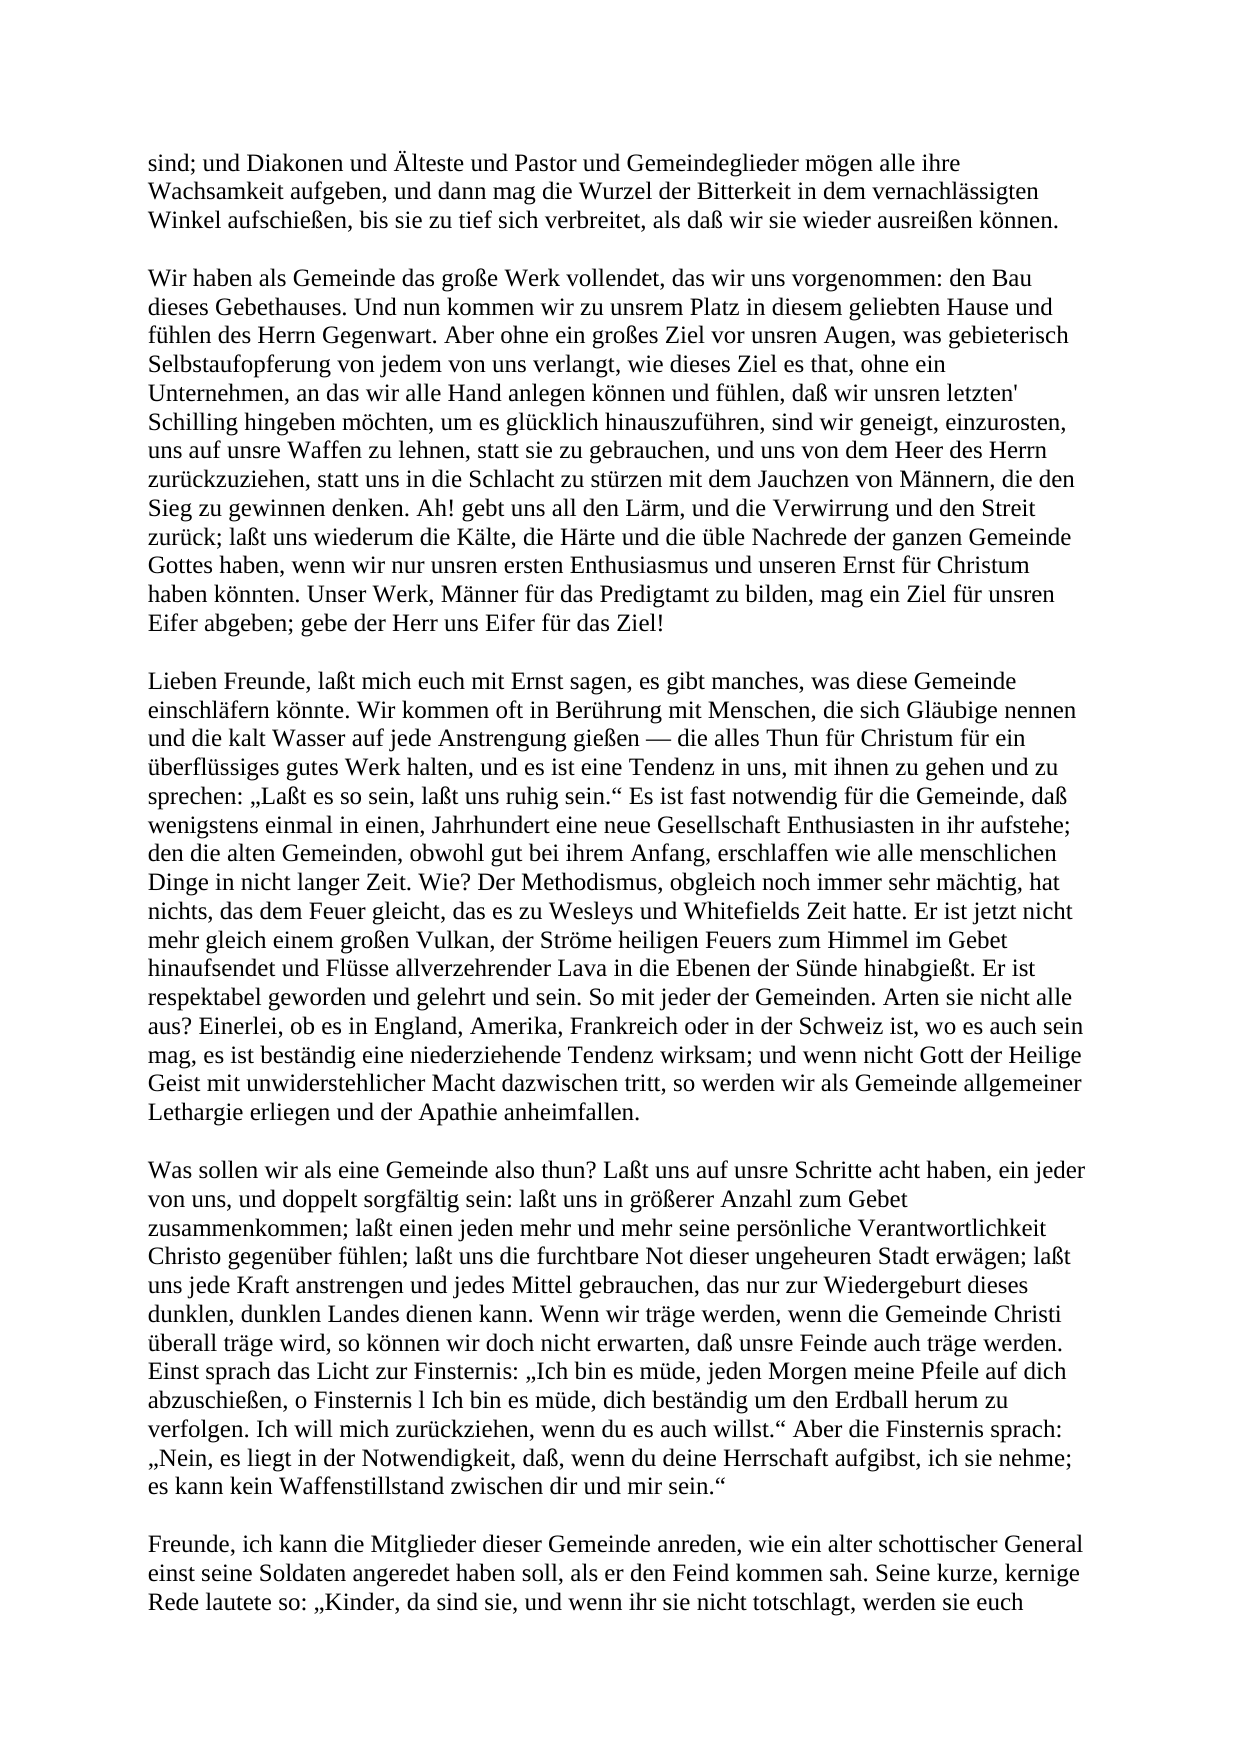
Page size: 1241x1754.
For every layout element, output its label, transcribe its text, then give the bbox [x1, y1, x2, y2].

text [148, 1529, 1093, 1616]
text Lieben Freunde, laßt mich euch mit Ernst sagen, es gibt manches, was diese Gemeinde einschläfern könnte. Wir kommen oft in Berührung mit Menschen, die sich Gläubige nennen und die kalt Wasser auf jede Anstrengung gießen — die alles Thun für Christum für ein überflüssiges gutes Werk halten, und es ist eine Tendenz in uns, mit ihnen zu gehen und zu sprechen: „Laßt es so sein, laßt uns ruhig sein.“ Es ist fast notwendig für die Gemeinde, daß wenigstens einmal in einen, Jahrhundert eine neue Gesellschaft Enthusiasten in ihr aufstehe; den die alten Gemeinden, obwohl gut bei ihrem Anfang, erschlaffen wie alle menschlichen Dinge in nicht langer Zeit. Wie? Der Methodismus, obgleich noch immer sehr mächtig, hat nichts, das dem Feuer gleicht, das es zu Wesleys und Whitefields Zeit hatte. Er ist jetzt nicht mehr gleich einem großen Vulkan, der Ströme heiligen Feuers zum Himmel im Gebet hinaufsendet und Flüsse allverzehrender Lava in die Ebenen der Sünde hinabgießt. Er ist respektabel geworden und gelehrt und sein. So mit jeder der Gemeinden. Arten sie nicht alle aus? Einerlei, ob es in England, Amerika, Frankreich oder in der Schweiz ist, wo es auch sein mag, es ist beständig eine niederziehende Tendenz wirksam; und wenn nicht Gott der Heilige Geist mit unwiderstehlicher Macht dazwischen tritt, so werden wir als Gemeinde allgemeiner Lethargie erliegen und der Apathie anheimfallen. [148, 666, 1093, 1126]
text Wir haben als Gemeinde das große Werk vollendet, das wir uns vorgenommen: den Bau dieses Gebethauses. Und nun kommen wir zu unsrem Platz in diesem geliebten Hause und fühlen des Herrn Gegenwart. Aber ohne ein großes Ziel vor unsren Augen, was gebieterisch Selbstaufopferung von jedem von uns verlangt, wie dieses Ziel es that, ohne ein Unternehmen, an das wir alle Hand anlegen können und fühlen, daß wir unsren letzten' Schilling hingeben möchten, um es glücklich hinauszuführen, sind wir geneigt, einzurosten, uns auf unsre Waffen zu lehnen, statt sie zu gebrauchen, und uns von dem Heer des Herrn zurückzuziehen, statt uns in die Schlacht zu stürzen mit dem Jauchzen von Männern, die den Sieg zu gewinnen denken. Ah! gebt uns all den Lärm, und die Verwirrung und den Streit zurück; laßt uns wiederum die Kälte, die Härte und die üble Nachrede der ganzen Gemeinde Gottes haben, wenn wir nur unsren ersten Enthusiasmus und unseren Ernst für Christum haben könnten. Unser Werk, Männer für das Predigtamt zu bilden, mag ein Ziel für unsren Eifer abgeben; gebe der Herr uns Eifer für das Ziel! [148, 263, 1093, 637]
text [148, 148, 1093, 234]
text Was sollen wir als eine Gemeinde also thun? Laßt uns auf unsre Schritte acht haben, ein jeder von uns, und doppelt sorgfältig sein: laßt uns in größerer Anzahl zum Gebet zusammenkommen; laßt einen jeden mehr und mehr seine persönliche Verantwortlichkeit Christo gegenüber fühlen; laßt uns die furchtbare Not dieser ungeheuren Stadt erwägen; laßt uns jede Kraft anstrengen und jedes Mittel gebrauchen, das nur zur Wiedergeburt dieses dunklen, dunklen Landes dienen kann. Wenn wir träge werden, wenn die Gemeinde Christi überall träge wird, so können wir doch nicht erwarten, daß unsre Feinde auch träge werden. Einst sprach das Licht zur Finsternis: „Ich bin es müde, jeden Morgen meine Pfeile auf dich abzuschießen, o Finsternis l Ich bin es müde, dich beständig um den Erdball herum zu verfolgen. Ich will mich zurückziehen, wenn du es auch willst.“ Aber die Finsternis sprach: „Nein, es liegt in der Notwendigkeit, daß, wenn du deine Herrschaft aufgibst, ich sie nehme; es kann kein Waffenstillstand zwischen dir und mir sein.“ [148, 1155, 1093, 1500]
